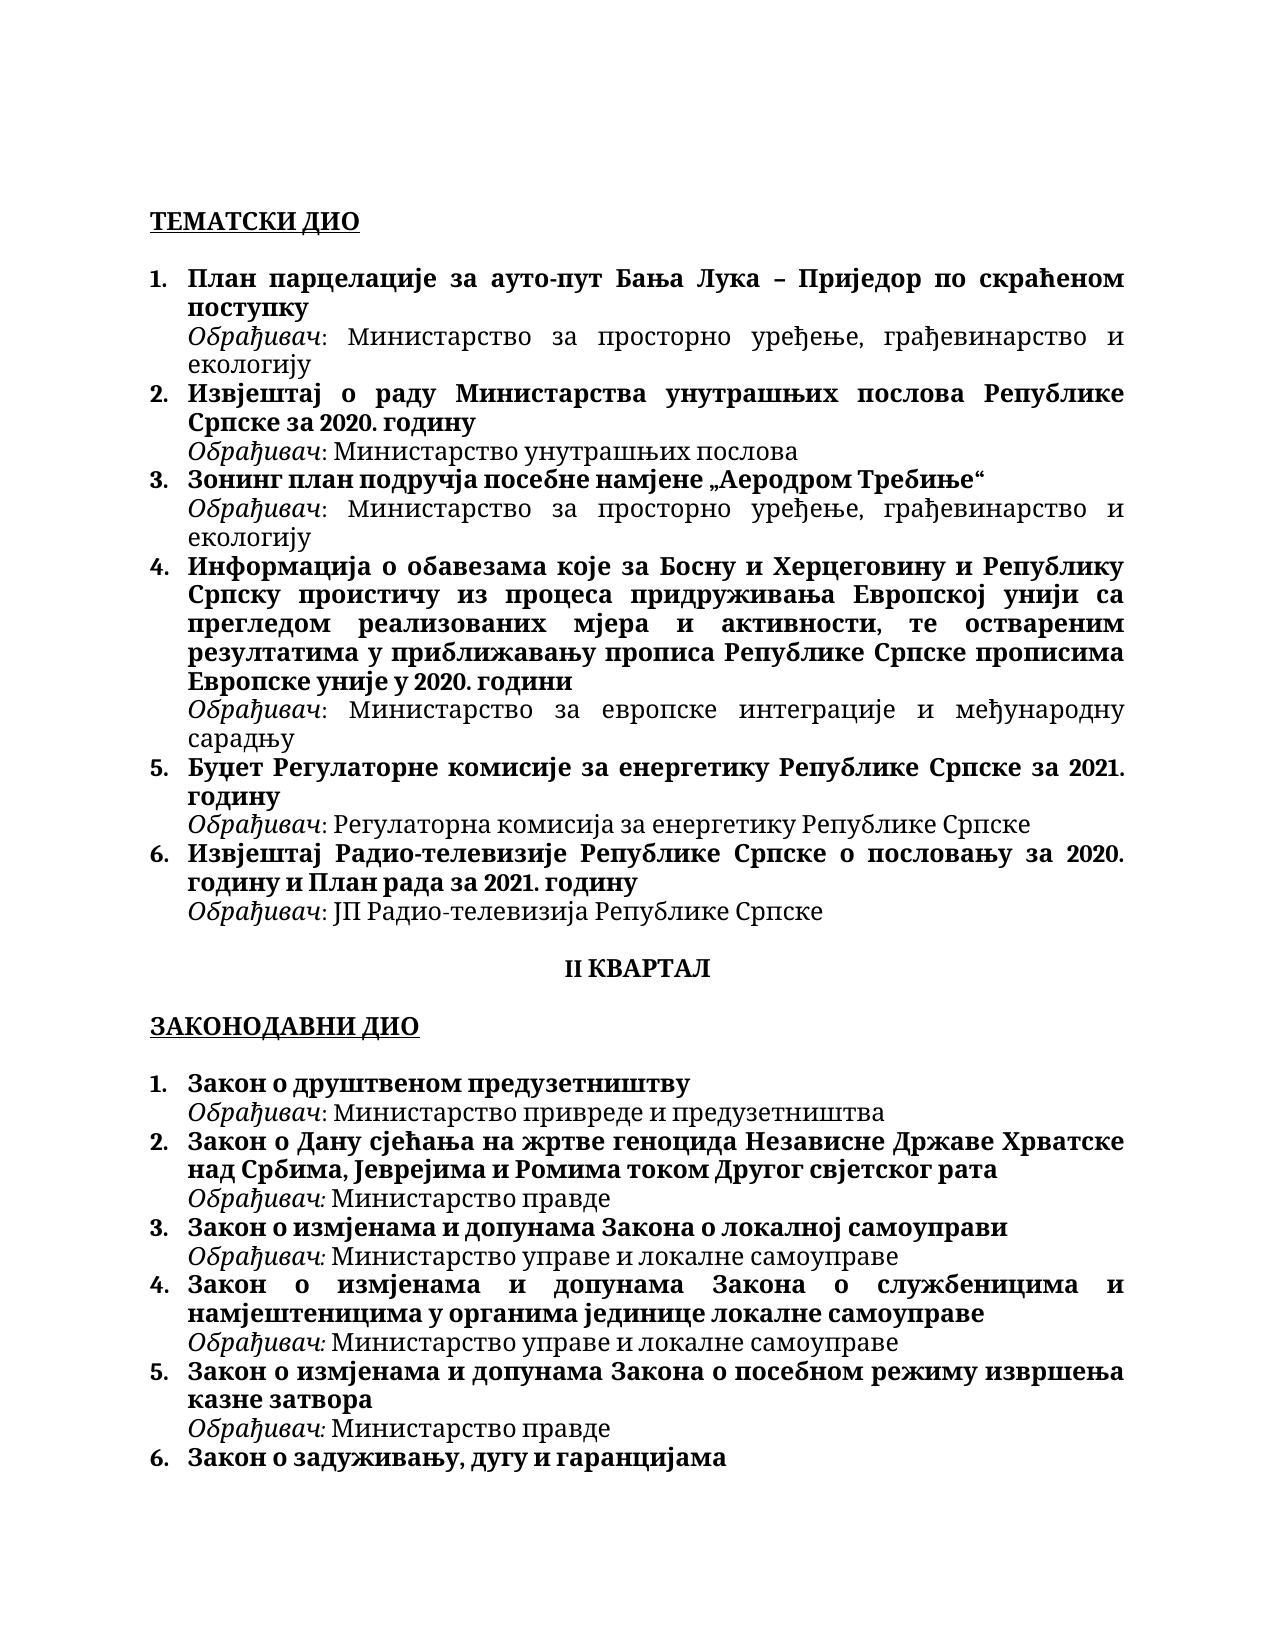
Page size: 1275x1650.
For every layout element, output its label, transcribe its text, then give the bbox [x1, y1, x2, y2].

list Закон о друштвеном предузетништву [150, 1070, 1125, 1099]
list План парцелације за ауто-пут Бања Лука – Приједор по скраћеном поступку [150, 265, 1125, 322]
list Извјештај о раду Министарства унутрашњих послова Републике Српске за 2020. годину [150, 380, 1125, 437]
text Обрађивач: Министарство правде [187, 1415, 1125, 1444]
list Буџет Регулаторне комисије за енергетику Републике Српске за 2021. годину [150, 754, 1125, 811]
list Закон о задуживању, дугу и гаранцијама [150, 1444, 1125, 1472]
text Обрађивач: Министарство унутрашњих послова [187, 437, 1125, 466]
list Зонинг план подручја посебне намјене „Аеродром Требиње“ [150, 466, 1125, 495]
list Закон о измјенама и допунама Закона о посебном режиму извршења казне затвора [150, 1357, 1125, 1415]
text Обрађивач: Mинистарство привреде и предузетништва [187, 1099, 1125, 1127]
list Закон о Дану сјећања на жртве геноцида Независне Државе Хрватске над Србима, Јеврејима и Ромима током Другог свјетског рата [150, 1127, 1125, 1185]
text Обрађивач: Mинистарство за европске интеграције и међународну сарадњу [187, 696, 1125, 754]
text II КВАРТАЛ [150, 955, 1125, 984]
text Обрађивач: Министарство управе и локалне самоуправе [187, 1329, 1125, 1357]
text Обрађивач: Mинистарство за просторно уређење, грађевинарство и екологију [187, 322, 1125, 380]
text Обрађивач: ЈП Радио-телевизија Републике Српске [150, 897, 1125, 926]
text Обрађивач: Регулаторна комисија за енергетику Републике Српске [150, 811, 1125, 840]
text ЗАКОНОДАВНИ ДИО [150, 1012, 1125, 1041]
list Закон о измјенама и допунама Закона о службеницима и намјештеницима у органима јединице локалне самоуправе [150, 1271, 1125, 1329]
text Обрађивач: Mинистарство за просторно уређење, грађевинарство и екологију [187, 495, 1125, 552]
text Обрађивач: Министарство правде [187, 1185, 1125, 1214]
list Информација о обавезама које за Босну и Херцеговину и Републику Српску проистичу из процеса придруживања Европској унији са прегледом реализованих мјера и активности, те оствареним резултатима у приближавању прописа Републике Српске прописима Европске уније у 2020. години [150, 552, 1125, 696]
text Обрађивач: Министарство управе и локалне самоуправе [187, 1242, 1125, 1271]
list Закон о измјенама и допунама Закона о локалној самоуправи [150, 1214, 1125, 1242]
list Извјештај Радио-телевизије Републике Српске о пословању за 2020. годину и План рада за 2021. годину [150, 840, 1125, 897]
text ТЕМАТСКИ ДИО [150, 207, 1125, 236]
